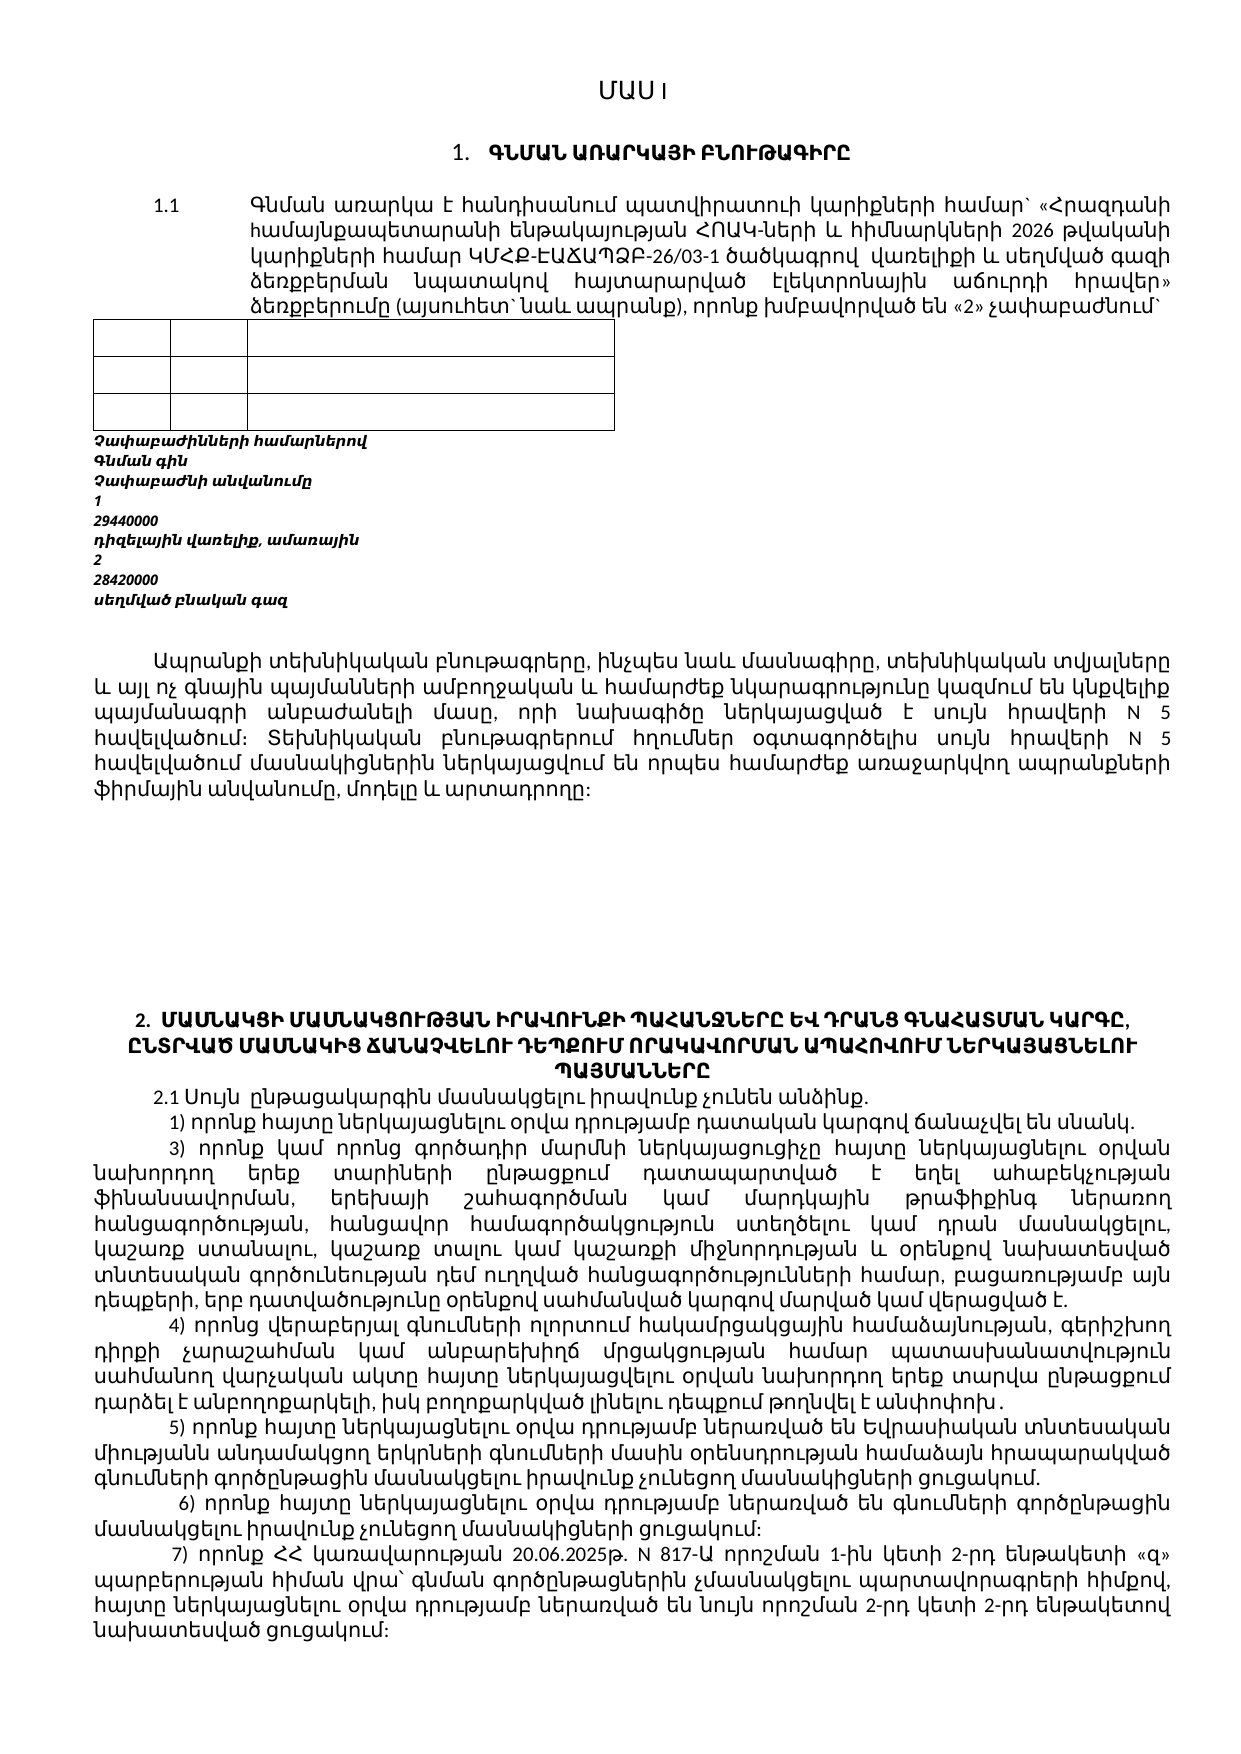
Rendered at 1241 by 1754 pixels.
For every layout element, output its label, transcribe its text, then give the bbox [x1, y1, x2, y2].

text Ապրանքի տեխնիկական բնութագրերը, ինչպես նաև մասնագիրը, տեխնիկական տվյալները և այլ ոչ գնային պայմանների ամբողջական և համարժեք նկարագրությունը կազմում են կնքվելիք պայմանագրի անբաժանելի մասը, որի նախագիծը ներկայացված է սույն հրավերի N 5 հավելվածում։ Տեխնիկական բնութագրերում հղումներ օգտագործելիս սույն հրավերի N 5 հավելվածում մասնակիցներին ներկայացվում են որպես համարժեք առաջարկվող ապրանքների ֆիրմային անվանումը, մոդելը և արտադրողը: [94, 649, 1171, 801]
text 3) որոնք կամ որոնց գործադիր մարմնի ներկայացուցիչը հայտը ներկայացնելու օրվան նախորդող երեք տարիների ընթացքում դատապարտված է եղել ահաբեկչության ֆինանսավորման, երեխայի շահագործման կամ մարդկային թրաֆիքինգ ներառող հանցագործության, հանցավոր համագործակցություն ստեղծելու կամ դրան մասնակցելու, կաշառք ստանալու, կաշառք տալու կամ կաշառքի միջնորդության և օրենքով նախատեսված տնտեսական գործունեության դեմ ուղղված հանցագործությունների համար, բացառությամբ այն դեպքերի, երբ դատվածությունը օրենքով սահմանված կարգով մարված կամ վերացված է. [94, 1135, 1171, 1313]
subtitle Գնման առարկա է հանդիսանում պատվիրատուի կարիքների համար` «Հրազդանի hամայնքապետարանի ենթակայության ՀՈԱԿ-ների և հիմնարկների 2026 թվականի կարիքների համար ԿՄՀՔ-ԷԱՃԱՊՁԲ-26/03-1 ծածկագրով վառելիքի և սեղմված գազի ձեռքբերման նպատակով հայտարարված էլեկտրոնային աճուրդի հրավեր» ձեռքբերումը (այսուհետ` նաև ապրանք), որոնք խմբավորված են «2» չափաբաժնում` [153, 192, 1171, 319]
text 4) որոնց վերաբերյալ գնումների ոլորտում հակամրցակցային համաձայնության, գերիշխող դիրքի չարաշահման կամ անբարեխիղճ մրցակցության համար պատասխանատվություն սահմանող վարչական ակտը հայտը ներկայացվելու օրվան նախորդող երեք տարվա ընթացքում դարձել է անբողոքարկելի, իսկ բողոքարկված լինելու դեպքում թողնվել է անփոփոխ․ [94, 1313, 1171, 1414]
text ՄԱՍ I [94, 75, 1171, 106]
list ԳՆՄԱՆ ԱՌԱՐԿԱՅԻ ԲՆՈՒԹԱԳԻՐԸ [131, 136, 1171, 167]
text 5) որոնք հայտը ներկայացնելու օրվա դրությամբ ներառված են Եվրասիական տնտեսական միությանն անդամակցող երկրների գնումների մասին օրենսդրության համաձայն հրապարակված գնումների գործընթացին մասնակցելու իրավունք չունեցող մասնակիցների ցուցակում. [94, 1414, 1171, 1491]
text 7) որոնք ՀՀ կառավարության 20.06.2025թ. N 817-Ա որոշման 1-ին կետի 2-րդ ենթակետի «զ» պարբերության հիման վրա՝ գնման գործընթացներին չմասնակցելու պարտավորագրերի հիմքով, հայտը ներկայացնելու օրվա դրությամբ ներառված են նույն որոշման 2-րդ կետի 2-րդ ենթակետով նախատեսված ցուցակում: [94, 1541, 1171, 1643]
text 1) որոնք հայտը ներկայացնելու օրվա դրությամբ դատական կարգով ճանաչվել են սնանկ. [94, 1109, 1171, 1135]
text 6) որոնք հայտը ներկայացնելու օրվա դրությամբ ներառված են գնումների գործընթացին մասնակցելու իրավունք չունեցող մասնակիցների ցուցակում: [94, 1491, 1171, 1541]
text 2. ՄԱՍՆԱԿՑԻ ՄԱՍՆԱԿՑՈՒԹՅԱՆ ԻՐԱՎՈՒՆՔԻ ՊԱՀԱՆՋՆԵՐԸ ԵՎ ԴՐԱՆՑ ԳՆԱՀԱՏՄԱՆ ԿԱՐԳԸ, ԸՆՏՐՎԱԾ ՄԱՍՆԱԿԻՑ ՃԱՆԱՉՎԵԼՈՒ ԴԵՊՔՈՒՄ ՈՐԱԿԱՎՈՐՄԱՆ ԱՊԱՀՈՎՈՒՄ ՆԵՐԿԱՅԱՑՆԵԼՈՒ ՊԱՅՄԱՆՆԵՐԸ [94, 1008, 1171, 1084]
text 2.1 Սույն ընթացակարգին մասնակցելու իրավունք չունեն անձինք. [94, 1084, 1171, 1109]
